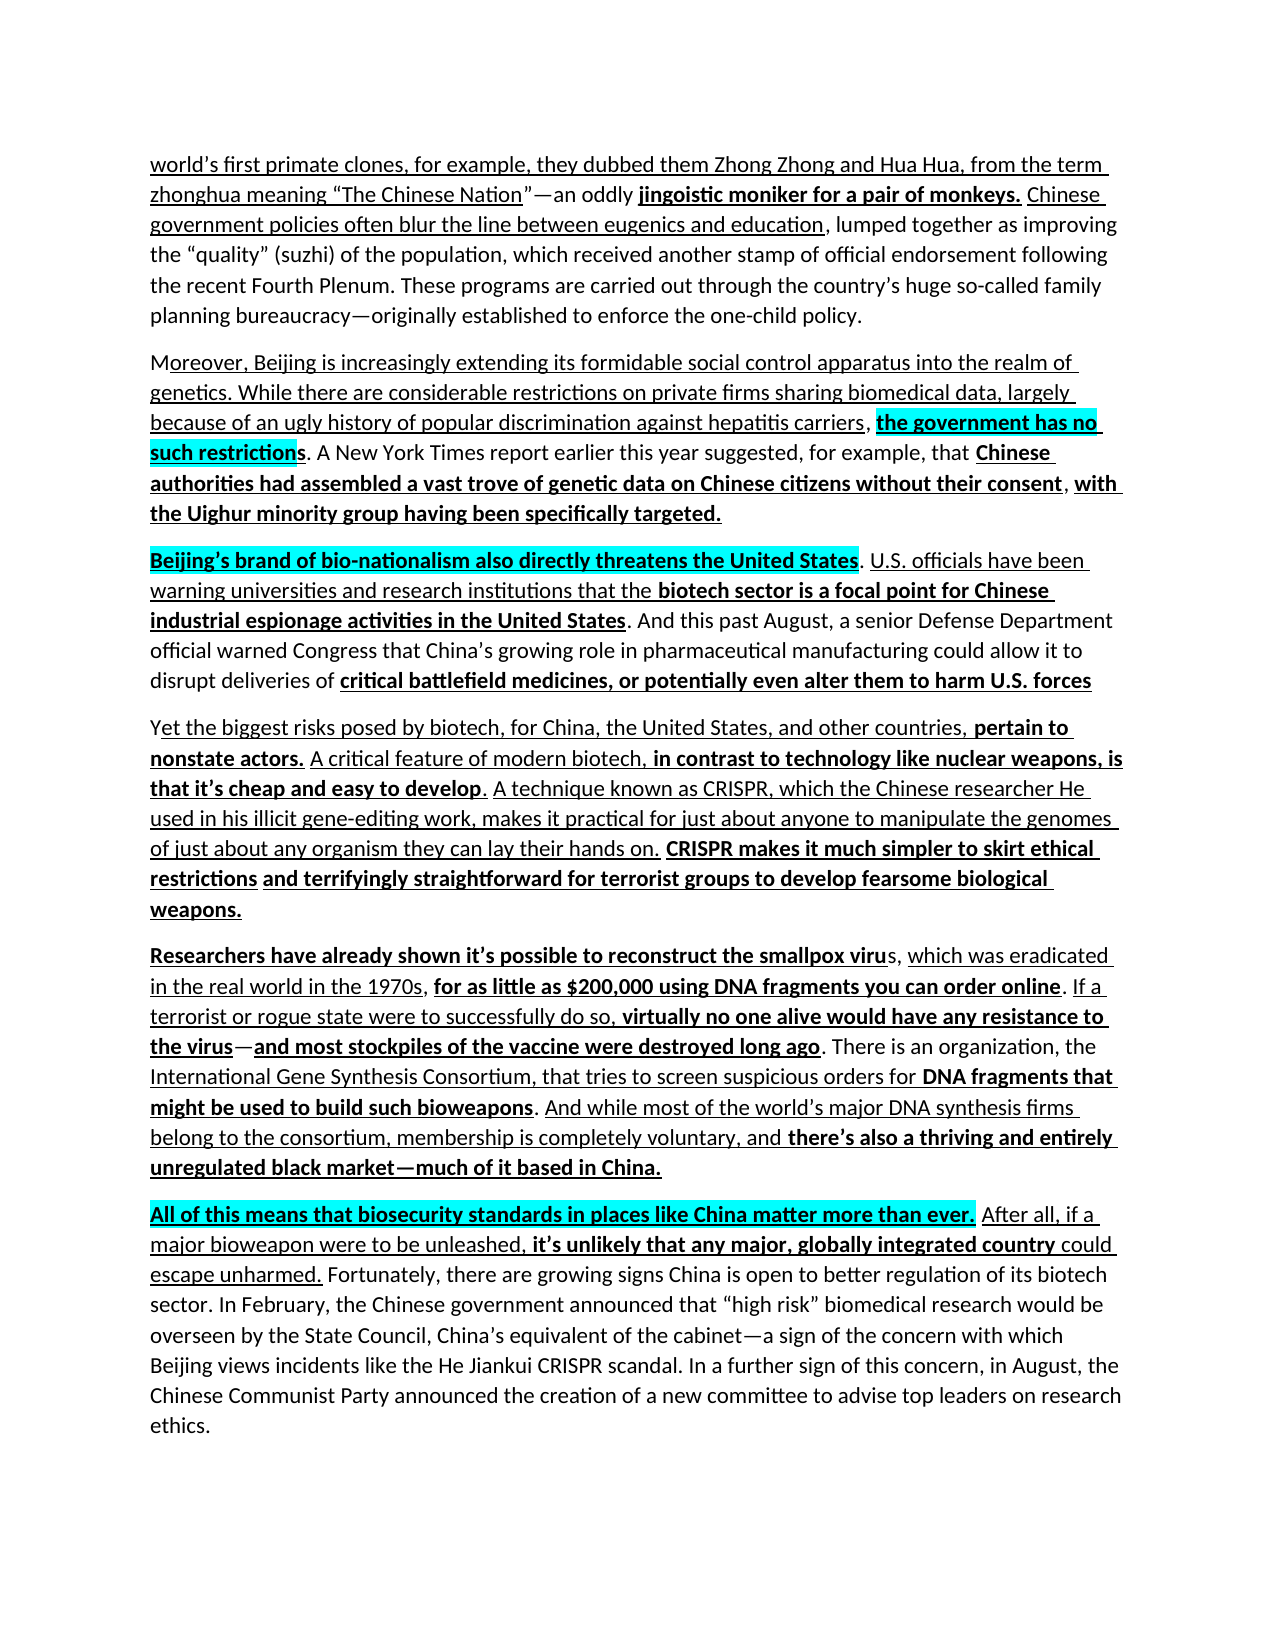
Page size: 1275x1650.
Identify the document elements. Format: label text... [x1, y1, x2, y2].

text All of this means that biosecurity standards in places like China matter more than ever. After all, if a major bioweapon were to be unleashed, it’s unlikely that any major, globally integrated country could escape unharmed. Fortunately, there are growing signs China is open to better regulation of its biotech sector. In February, the Chinese government announced that “high risk” biomedical research would be overseen by the State Council, China’s equivalent of the cabinet—a sign of the concern with which Beijing views incidents like the He Jiankui CRISPR scandal. In a further sign of this concern, in August, the Chinese Communist Party announced the creation of a new committee to advise top leaders on research ethics. [150, 1200, 1125, 1439]
text Moreover, Beijing is increasingly extending its formidable social control apparatus into the realm of genetics. While there are considerable restrictions on private firms sharing biomedical data, largely because of an ugly history of popular discrimination against hepatitis carriers, the government has no such restrictions. A New York Times report earlier this year suggested, for example, that Chinese authorities had assembled a vast trove of genetic data on Chinese citizens without their consent, with the Uighur minority group having been specifically targeted. [150, 348, 1125, 527]
text Beijing’s brand of bio-nationalism also directly threatens the United States. U.S. officials have been warning universities and research institutions that the biotech sector is a focal point for Chinese industrial espionage activities in the United States. And this past August, a senior Defense Department official warned Congress that China’s growing role in pharmaceutical manufacturing could allow it to disrupt deliveries of critical battlefield medicines, or potentially even alter them to harm U.S. forces [150, 546, 1125, 695]
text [150, 150, 1125, 329]
text Yet the biggest risks posed by biotech, for China, the United States, and other countries, pertain to nonstate actors. A critical feature of modern biotech, in contrast to technology like nuclear weapons, is that it’s cheap and easy to develop. A technique known as CRISPR, which the Chinese researcher He used in his illicit gene-editing work, makes it practical for just about anyone to manipulate the genomes of just about any organism they can lay their hands on. CRISPR makes it much simpler to skirt ethical restrictions and terrifyingly straightforward for terrorist groups to develop fearsome biological weapons. [150, 713, 1125, 923]
text Researchers have already shown it’s possible to reconstruct the smallpox virus, which was eradicated in the real world in the 1970s, for as little as $200,000 using DNA fragments you can order online. If a terrorist or rogue state were to successfully do so, virtually no one alive would have any resistance to the virus—and most stockpiles of the vaccine were destroyed long ago. There is an organization, the International Gene Synthesis Consortium, that tries to screen suspicious orders for DNA fragments that might be used to build such bioweapons. And while most of the world’s major DNA synthesis firms belong to the consortium, membership is completely voluntary, and there’s also a thriving and entirely unregulated black market—much of it based in China. [150, 942, 1125, 1181]
